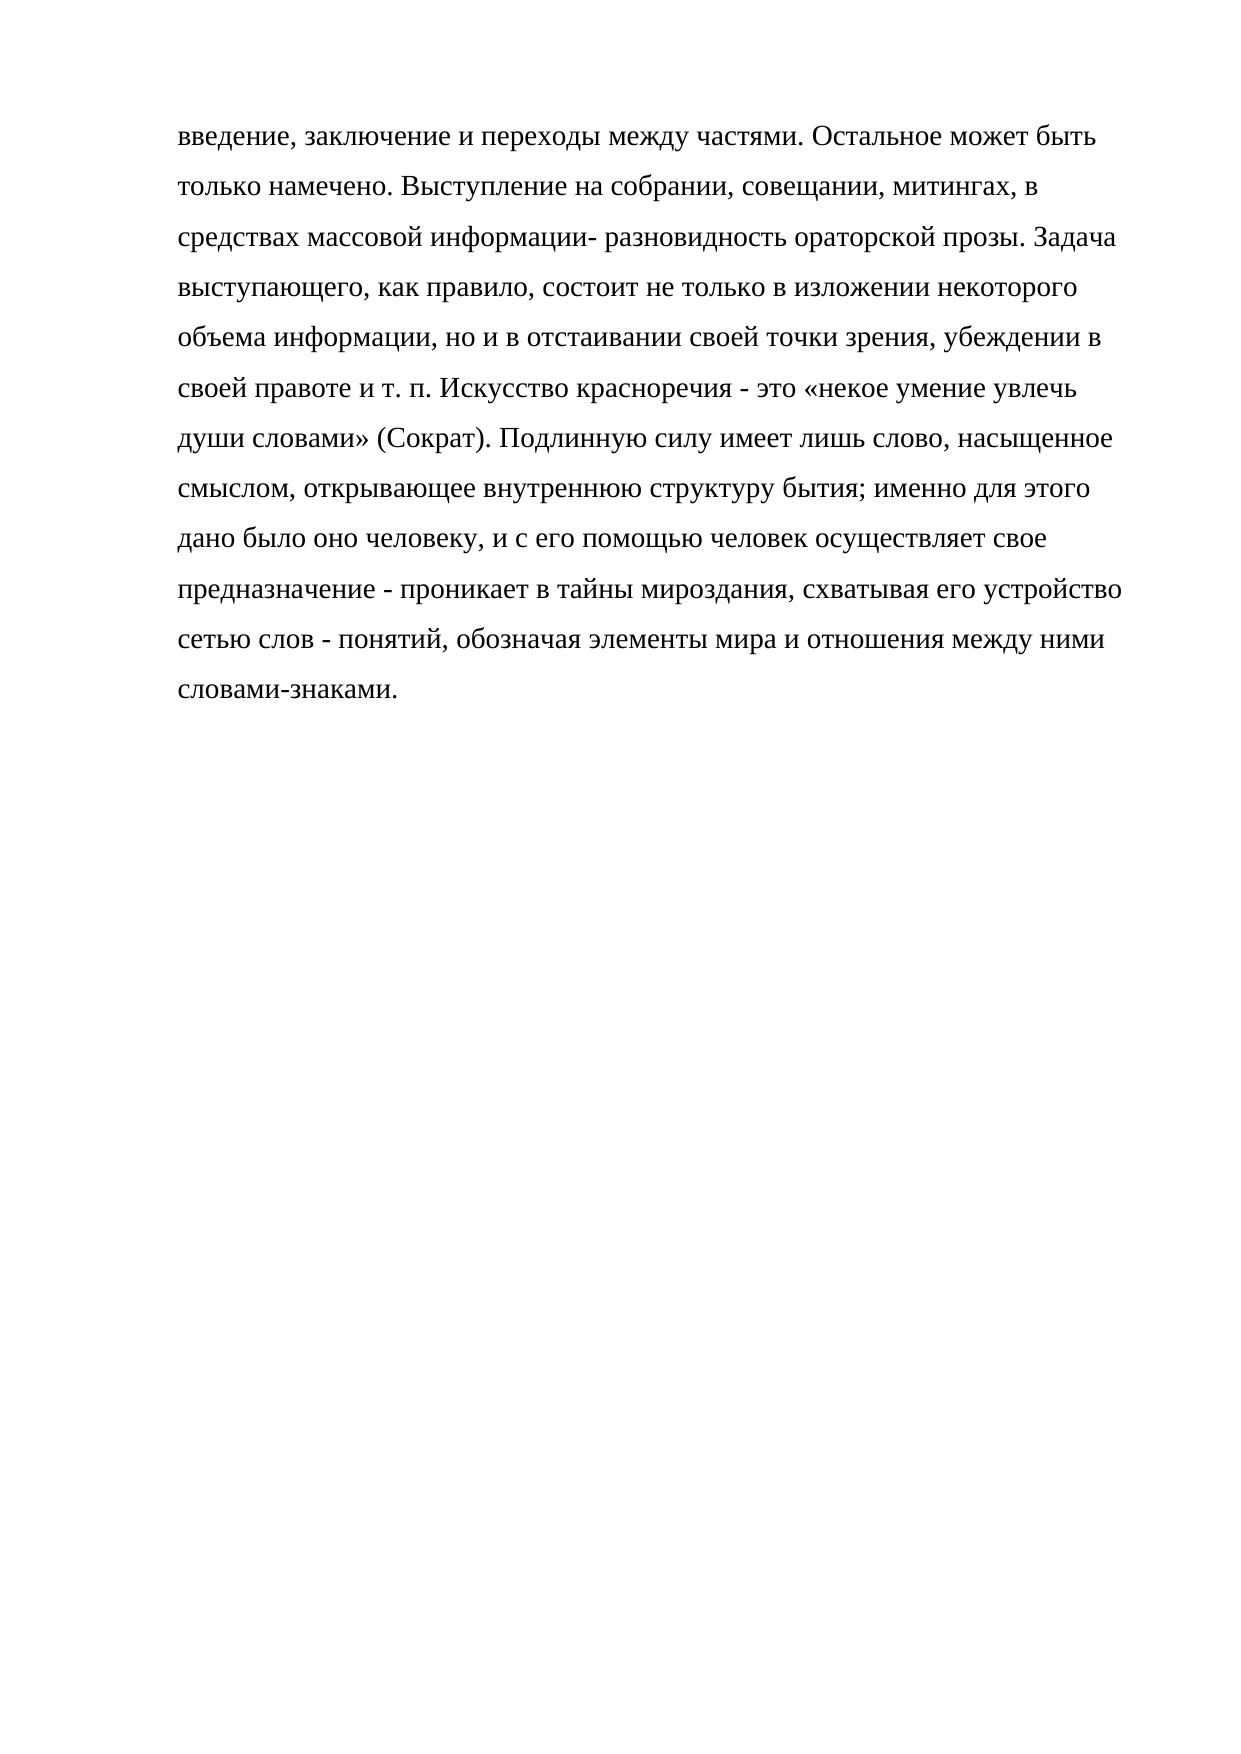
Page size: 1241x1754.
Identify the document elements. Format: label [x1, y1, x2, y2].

text [177, 118, 1152, 705]
